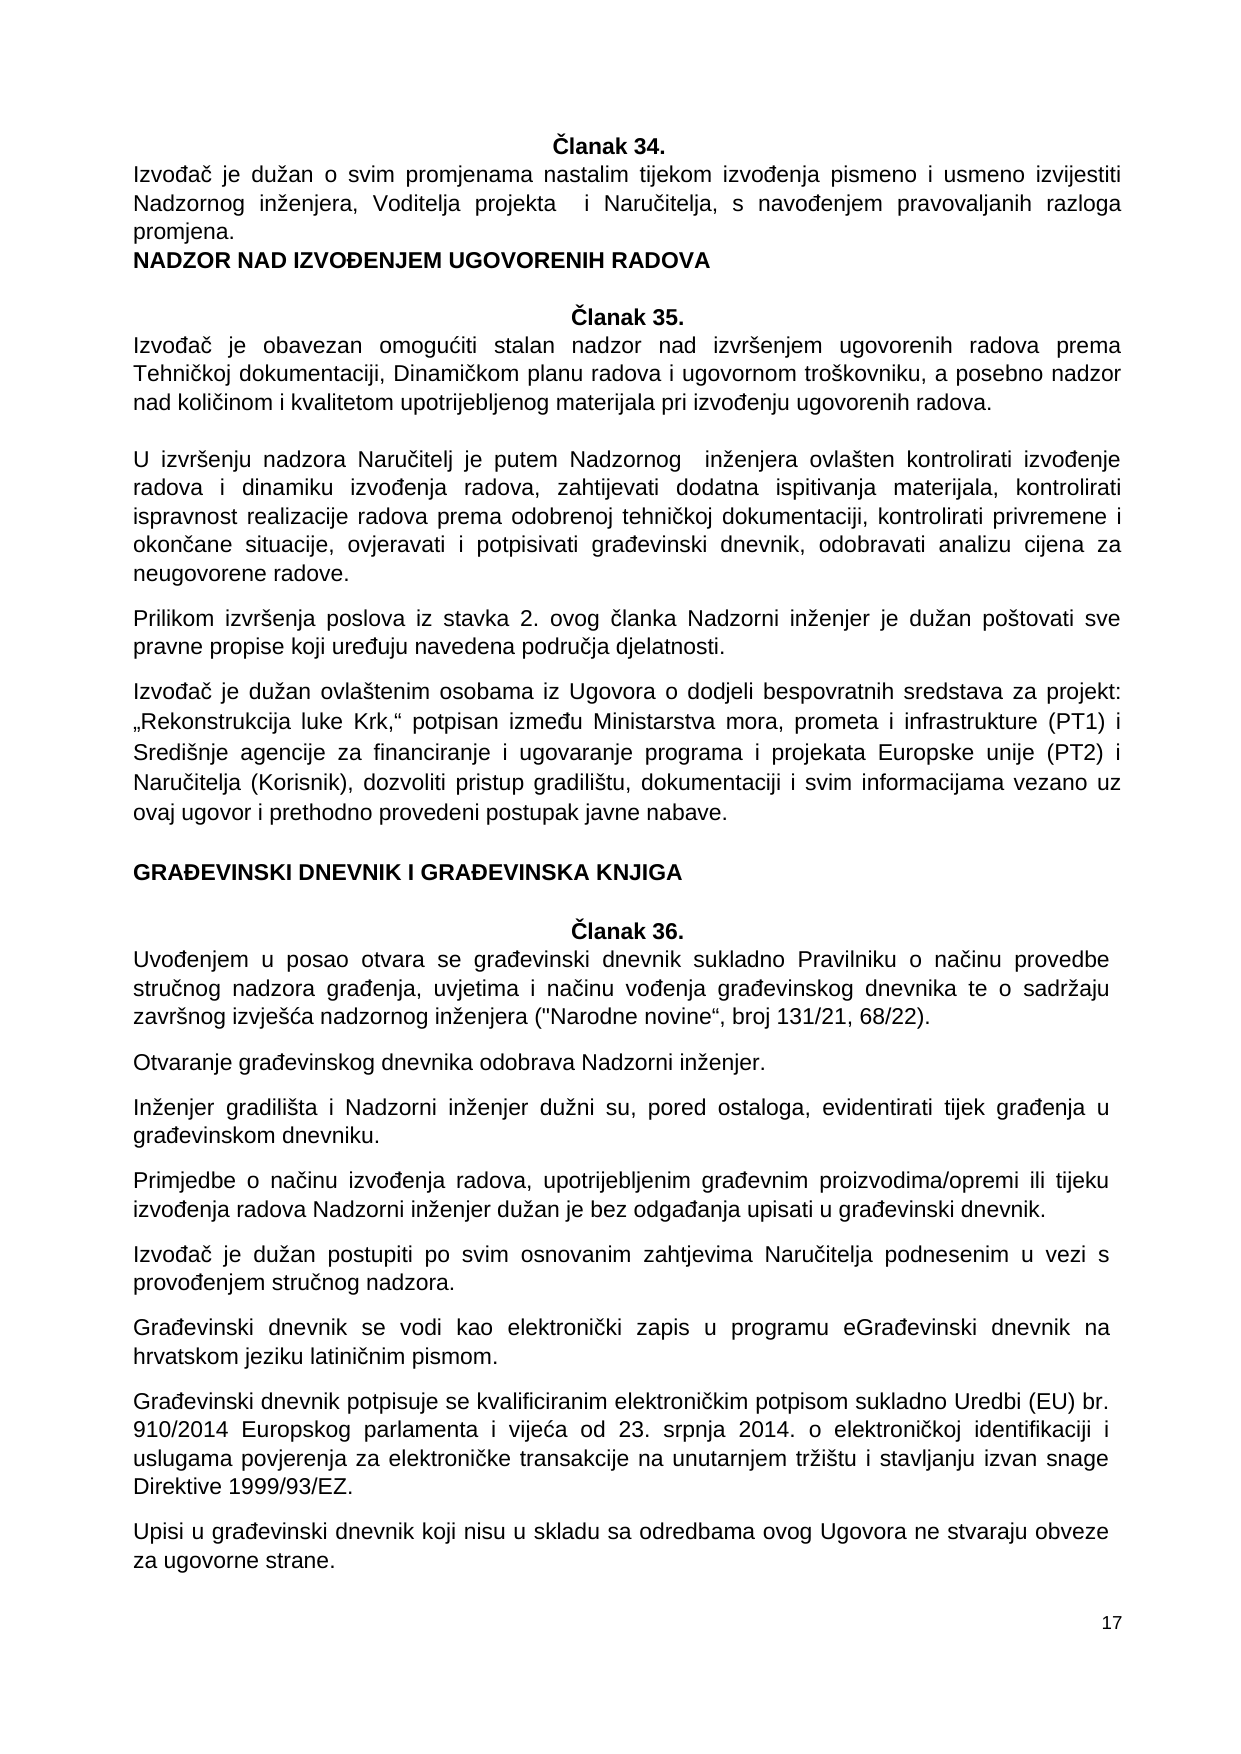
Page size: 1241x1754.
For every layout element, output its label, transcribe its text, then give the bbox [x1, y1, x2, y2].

text Uvođenjem u posao otvara se građevinski dnevnik sukladno Pravilniku o načinu provedbe stručnog nadzora građenja, uvjetima i načinu vođenja građevinskog dnevnika te o sadržaju završnog izvješća nadzornog inženjera ("Narodne novine“, broj 131/21, 68/22). [133, 946, 1110, 1030]
text Građevinski dnevnik potpisuje se kvalificiranim elektroničkim potpisom sukladno Uredbi (EU) br. 910/2014 Europskog parlamenta i vijeća od 23. srpnja 2014. o elektroničkoj identifikaciji i uslugama povjerenja za elektroničke transakcije na unutarnjem tržištu i stavljanju izvan snage Direktive 1999/93/EZ. [133, 1388, 1110, 1499]
text Prilikom izvršenja poslova iz stavka 2. ovog članka Nadzorni inženjer je dužan poštovati sve pravne propise koji uređuju navedena područja djelatnosti. [133, 604, 1122, 659]
text Upisi u građevinski dnevnik koji nisu u skladu sa odredbama ovog Ugovora ne stvaraju obveze za ugovorne strane. [133, 1518, 1110, 1573]
text Primjedbe o načinu izvođenja radova, upotrijebljenim građevnim proizvodima/opremi ili tijeku izvođenja radova Nadzorni inženjer dužan je bez odgađanja upisati u građevinski dnevnik. [133, 1167, 1110, 1222]
text Izvođač je dužan postupiti po svim osnovanim zahtjevima Naručitelja podnesenim u vezi s provođenjem stručnog nadzora. [133, 1241, 1110, 1295]
text Inženjer gradilišta i Nadzorni inženjer dužni su, pored ostaloga, evidentirati tijek građenja u građevinskom dnevniku. [133, 1093, 1110, 1148]
text Otvaranje građevinskog dnevnika odobrava Nadzorni inženjer. [133, 1048, 1110, 1075]
text Članak 35. [133, 303, 1122, 330]
text Građevinski dnevnik se vodi kao elektronički zapis u programu eGrađevinski dnevnik na hrvatskom jeziku latiničnim pismom. [133, 1314, 1110, 1369]
text Članak 36. [133, 918, 1122, 944]
text Članak 34. [96, 133, 1122, 159]
text Izvođač je obavezan omogućiti stalan nadzor nad izvršenjem ugovorenih radova prema Tehničkoj dokumentaciji, Dinamičkom planu radova i ugovornom troškovniku, a posebno nadzor nad količinom i kvalitetom upotrijebljenog materijala pri izvođenju ugovorenih radova. [133, 332, 1122, 415]
text GRAĐEVINSKI DNEVNIK I GRAĐEVINSKA KNJIGA [133, 859, 1122, 886]
text U izvršenju nadzora Naručitelj je putem Nadzornog inženjera ovlašten kontrolirati izvođenje radova i dinamiku izvođenja radova, zahtijevati dodatna ispitivanja materijala, kontrolirati ispravnost realizacije radova prema odobrenoj tehničkoj dokumentaciji, kontrolirati privremene i okončane situacije, ovjeravati i potpisivati građevinski dnevnik, odobravati analizu cijena za neugovorene radove. [133, 446, 1122, 586]
text Izvođač je dužan o svim promjenama nastalim tijekom izvođenja pismeno i usmeno izvijestiti Nadzornog inženjera, Voditelja projekta i Naručitelja, s navođenjem pravovaljanih razloga promjena. [133, 161, 1122, 244]
text NADZOR NAD IZVOĐENJEM UGOVORENIH RADOVA [133, 247, 1122, 273]
text Izvođač je dužan ovlaštenim osobama iz Ugovora o dodjeli bespovratnih sredstava za projekt: „Rekonstrukcija luke Krk,“ potpisan između Ministarstva mora, prometa i infrastrukture (PT1) i Središnje agencije za financiranje i ugovaranje programa i projekata Europske unije (PT2) i Naručitelja (Korisnik), dozvoliti pristup gradilištu, dokumentaciji i svim informacijama vezano uz ovaj ugovor i prethodno provedeni postupak javne nabave. [133, 678, 1122, 825]
